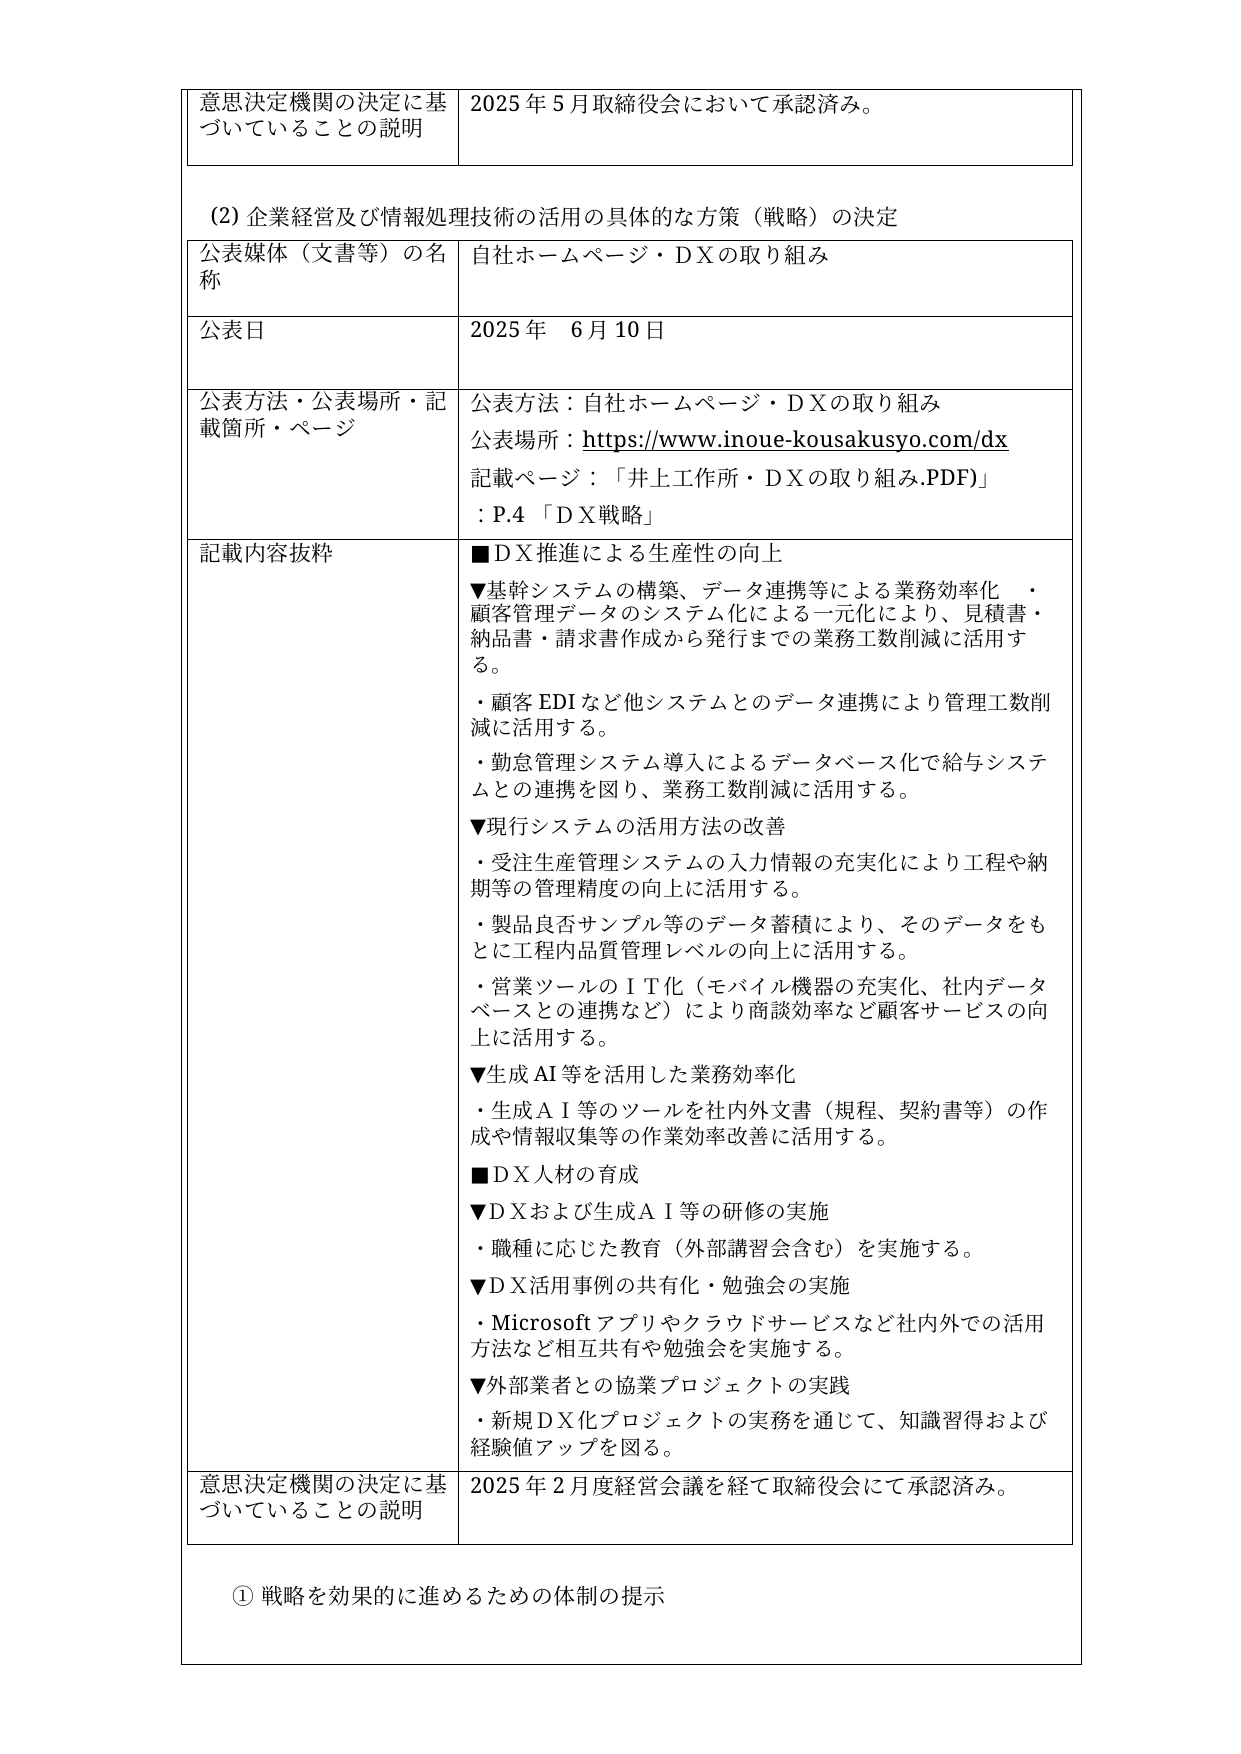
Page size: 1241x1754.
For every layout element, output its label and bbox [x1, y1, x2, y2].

table_cell [182, 90, 1081, 1664]
